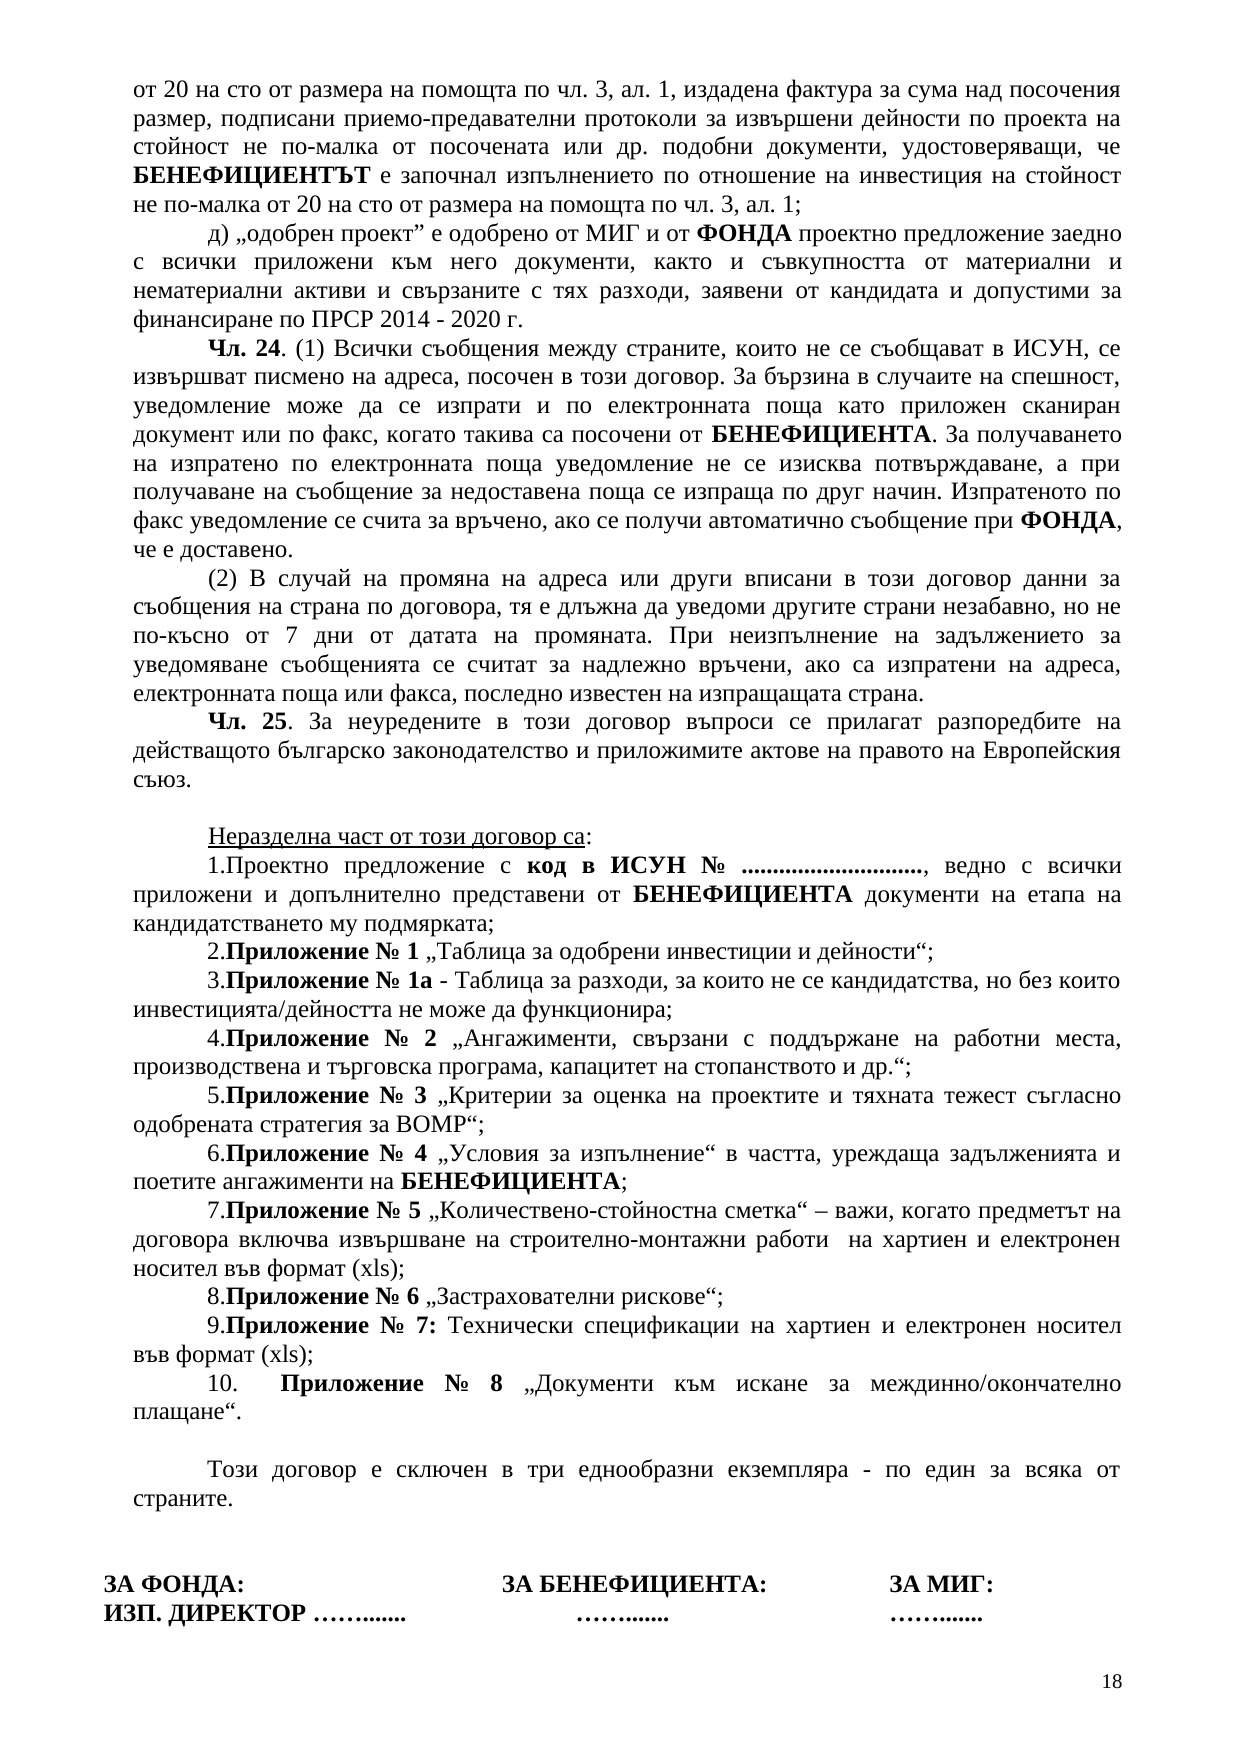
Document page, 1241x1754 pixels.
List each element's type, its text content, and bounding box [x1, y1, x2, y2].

list Приложение № 3 „Критерии за оценка на проектите и тяхната тежест съгласно одобрената стратегия за ВОМР“; [133, 1080, 1122, 1138]
list Приложение № 2 „Ангажименти, свързани с поддържане на работни места, производствена и търговска програма, капацитет на стопанството и др.“; [133, 1023, 1122, 1080]
list Приложение № 1 „Таблица за одобрени инвестиции и дейности“; [133, 936, 1122, 965]
list Приложение № 7: Технически спецификации на хартиен и електронен носител във формат (xls); [133, 1310, 1122, 1368]
text (2) В случай на промяна на адреса или други вписани в този договор данни за съобщения на страна по договора, тя е длъжна да уведоми другите страни незабавно, но не по-късно от 7 дни от датата на промяната. При неизпълнение на задължението за уведомяване съобщенията се считат за надлежно връчени, ако са изпратени на адреса, електронната поща или факса, последно известен на изпращащата страна. [133, 563, 1122, 706]
text Неразделна част от този договор са: [133, 821, 1122, 850]
text Чл. 25. За неуредените в този договор въпроси се прилагат разпоредбите на действащото българско законодателство и приложимите актове на правото на Европейския съюз. [133, 706, 1122, 793]
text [133, 74, 1122, 218]
text Чл. 24. (1) Всички съобщения между страните, които не се съобщават в ИСУН, се извършват писмено на адреса, посочен в този договор. За бързина в случаите на спешност, уведомление може да се изпрати и по електронната поща като приложен сканиран документ или по факс, когато такива са посочени от БЕНЕФИЦИЕНТА. За получаването на изпратено по електронната поща уведомление не се изисква потвърждаване, а при получаване на съобщение за недоставена поща се изпраща по друг начин. Изпратеното по факс уведомление се счита за връчено, ако се получи автоматично съобщение при ФОНДА, че е доставено. [133, 333, 1122, 563]
text д) „одобрен проект” е одобрено от МИГ и от ФОНДА проектно предложение заедно с всички приложени към него документи, както и съвкупността от материални и нематериални активи и свързаните с тях разходи, заявени от кандидата и допустими за финансиране по ПРСР 2014 - 2020 г. [133, 218, 1122, 333]
list Приложение № 5 „Количествено-стойностна сметка“ – важи, когато предметът на договора включва извършване на строително-монтажни работи на хартиен и електронен носител във формат (xls); [133, 1195, 1122, 1281]
list Приложение № 4 „Условия за изпълнение“ в частта, уреждаща задълженията и поетите ангажименти на БЕНЕФИЦИЕНТА; [133, 1138, 1122, 1195]
list Приложение № 8 „Документи към искане за междинно/окончателно плащане“. [133, 1368, 1122, 1425]
list Приложение № 6 „Застрахователни рискове“; [133, 1281, 1122, 1310]
text ЗА ФОНДА: ЗА БЕНЕФИЦИЕНТА: ЗА МИГ: [103, 1569, 1122, 1598]
list Проектно предложение с код в ИСУН № ............................., ведно с всички приложени и допълнително представени от БЕНЕФИЦИЕНТА документи на етапа на кандидатстването му подмярката; [133, 850, 1122, 936]
list Приложение № 1а - Таблица за разходи, за които не се кандидатства, но без които инвестицията/дейността не може да функционира; [133, 965, 1122, 1023]
text Този договор е сключен в три еднообразни екземпляра - по един за всяка от страните. [133, 1454, 1122, 1511]
text ИЗП. ДИРЕКТОР ……....... ……....... ……....... [103, 1598, 1122, 1626]
